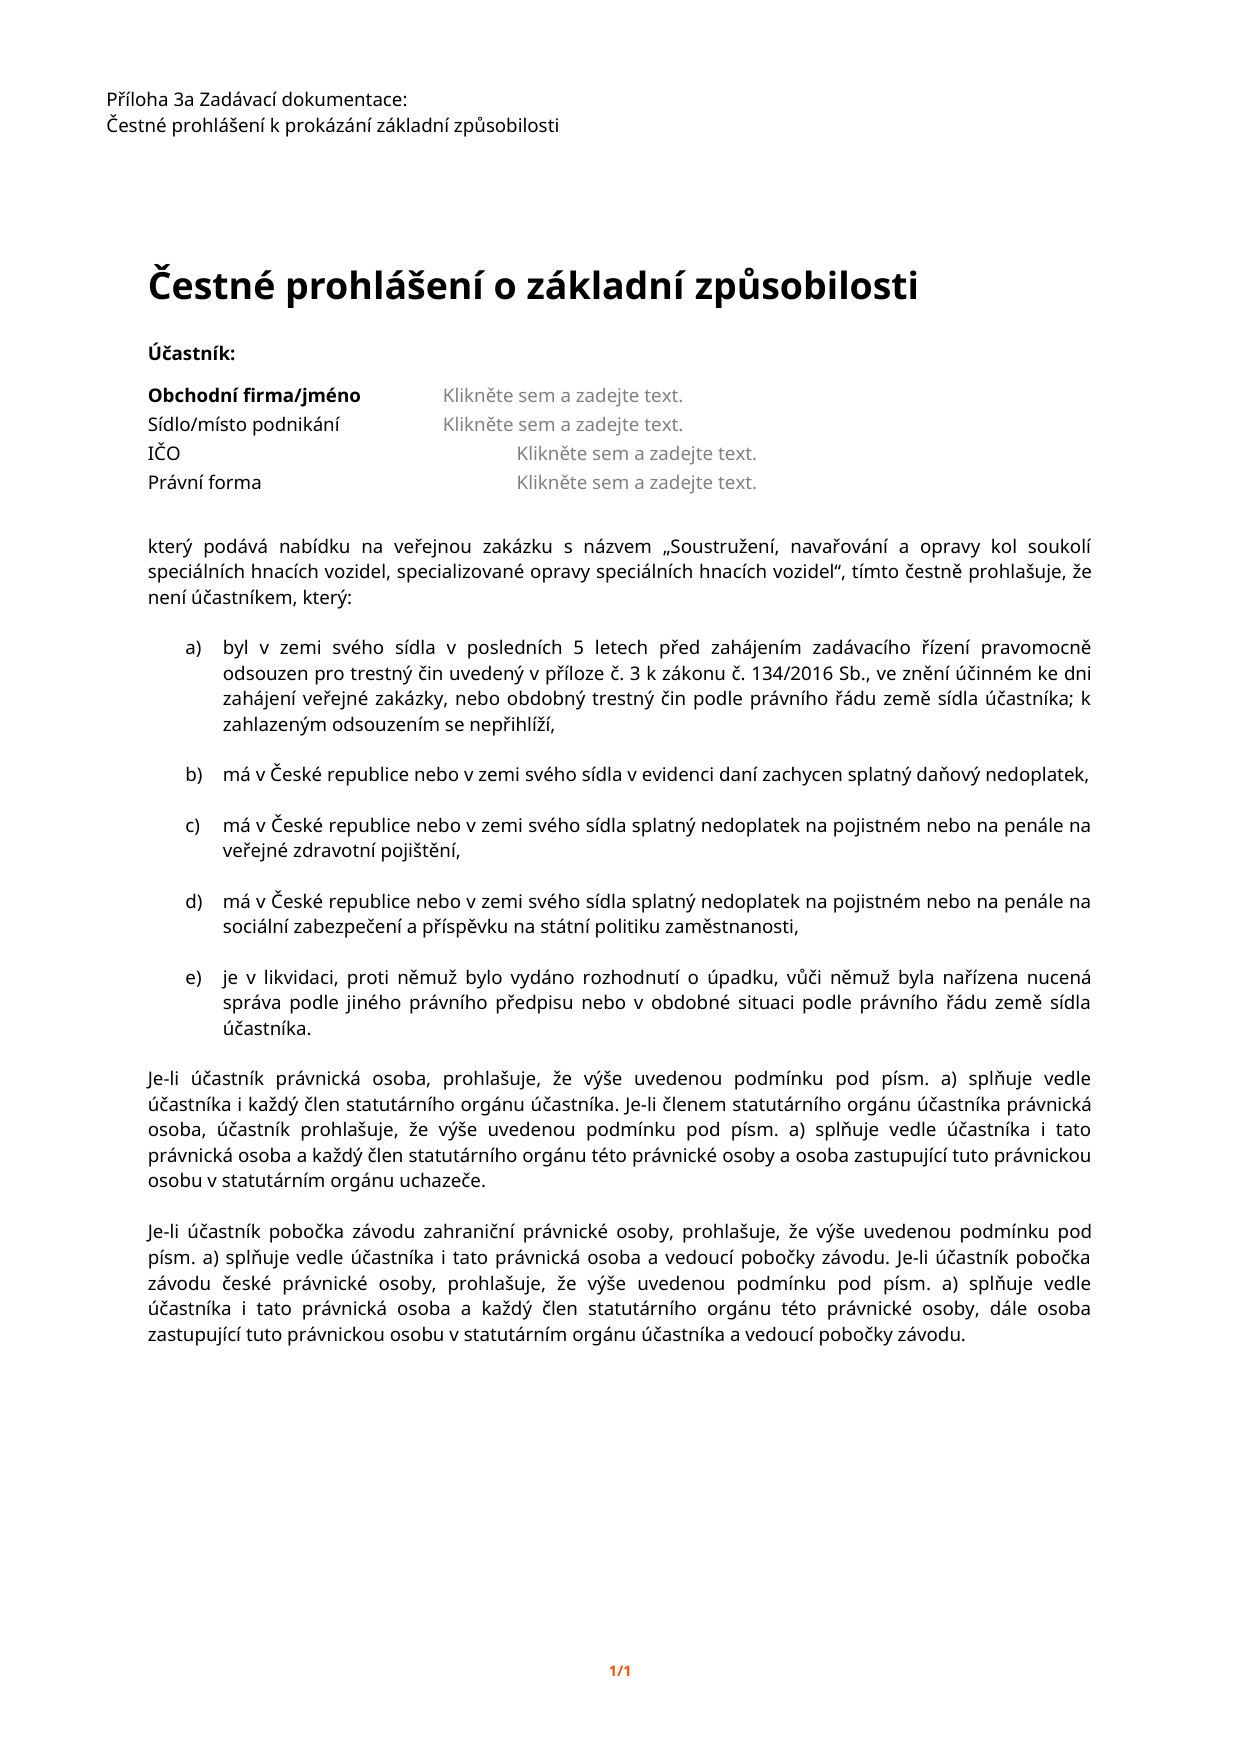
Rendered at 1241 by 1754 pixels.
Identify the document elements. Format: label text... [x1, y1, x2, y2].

list byl v zemi svého sídla v posledních 5 letech před zahájením zadávacího řízení pravomocně odsouzen pro trestný čin uvedený v příloze č. 3 k zákonu č. 134/2016 Sb., ve znění účinném ke dni zahájení veřejné zakázky, nebo obdobný trestný čin podle právního řádu země sídla účastníka; k zahlazeným odsouzením se nepřihlíží, [185, 634, 1093, 737]
list má v České republice nebo v zemi svého sídla splatný nedoplatek na pojistném nebo na penále na veřejné zdravotní pojištění, [185, 812, 1093, 863]
list je v likvidaci, proti němuž bylo vydáno rozhodnutí o úpadku, vůči němuž byla nařízena nucená správa podle jiného právního předpisu nebo v obdobné situaci podle právního řádu země sídla účastníka. [185, 964, 1093, 1041]
text Obchodní firma/jméno [148, 379, 1093, 408]
list má v České republice nebo v zemi svého sídla v evidenci daní zachycen splatný daňový nedoplatek, [185, 762, 1093, 787]
text Je-li účastník právnická osoba, prohlašuje, že výše uvedenou podmínku pod písm. a) splňuje vedle účastníka i každý člen statutárního orgánu účastníka. Je-li členem statutárního orgánu účastníka právnická osoba, účastník prohlašuje, že výše uvedenou podmínku pod písm. a) splňuje vedle účastníka i tato právnická osoba a každý člen statutárního orgánu této právnické osoby a osoba zastupující tuto právnickou osobu v statutárním orgánu uchazeče. [148, 1066, 1093, 1193]
text Účastník: [148, 336, 1093, 367]
text Je-li účastník pobočka závodu zahraniční právnické osoby, prohlašuje, že výše uvedenou podmínku pod písm. a) splňuje vedle účastníka i tato právnická osoba a vedoucí pobočky závodu. Je-li účastník pobočka závodu české právnické osoby, prohlašuje, že výše uvedenou podmínku pod písm. a) splňuje vedle účastníka i tato právnická osoba a každý člen statutárního orgánu této právnické osoby, dále osoba zastupující tuto právnickou osobu v statutárním orgánu účastníka a vedoucí pobočky závodu. [148, 1219, 1093, 1346]
text který podává nabídku na veřejnou zakázku s názvem „Soustružení, navařování a opravy kol soukolí speciálních hnacích vozidel, specializované opravy speciálních hnacích vozidel“, tímto čestně prohlašuje, že není účastníkem, který: [148, 533, 1093, 609]
text Sídlo/místo podnikání [148, 408, 1093, 437]
text IČO [148, 437, 1093, 466]
title Čestné prohlášení o základní způsobilosti [148, 259, 1093, 311]
list má v České republice nebo v zemi svého sídla splatný nedoplatek na pojistném nebo na penále na sociální zabezpečení a příspěvku na státní politiku zaměstnanosti, [185, 888, 1093, 939]
text Právní forma [148, 466, 1093, 495]
